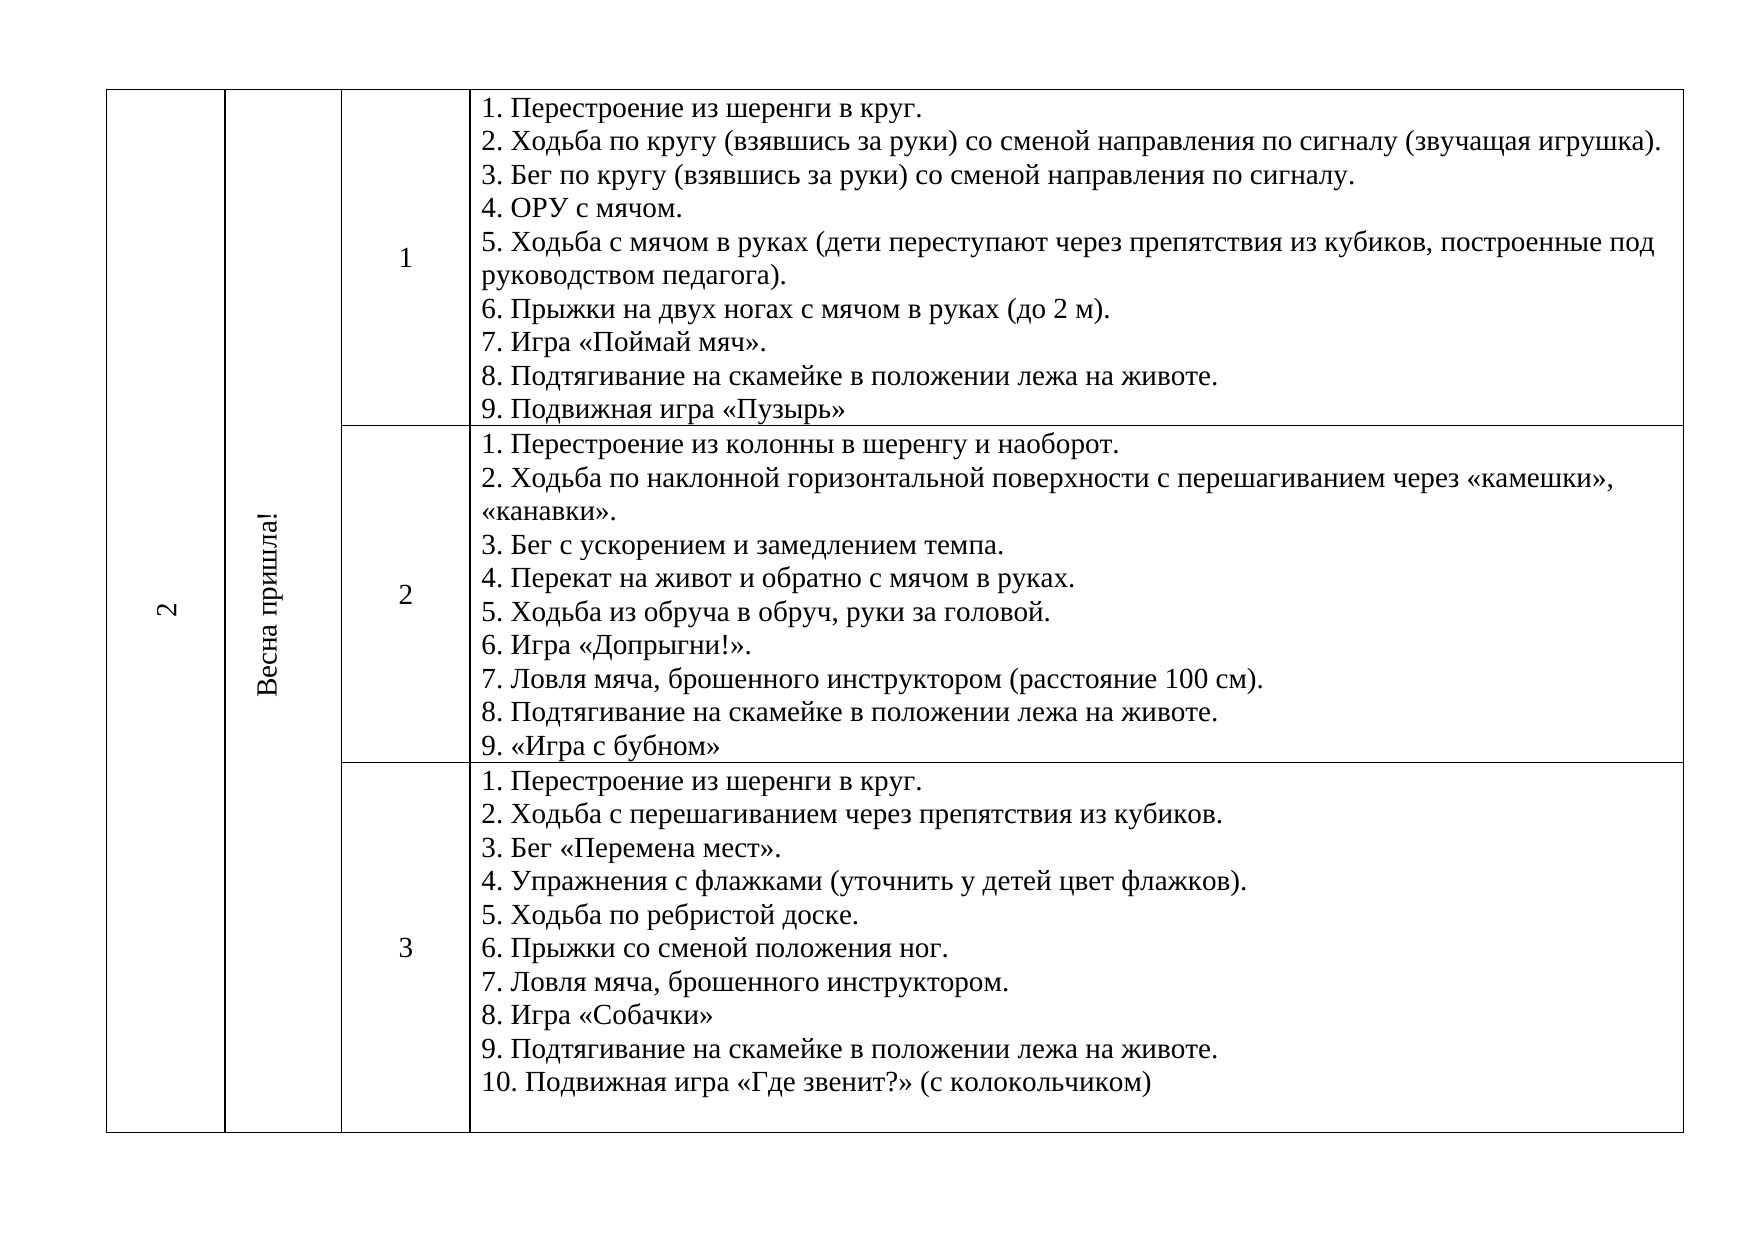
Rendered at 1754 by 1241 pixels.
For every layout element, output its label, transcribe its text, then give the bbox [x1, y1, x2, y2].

table_cell 3 [342, 763, 469, 1132]
table_cell Весна пришла! [226, 90, 341, 1132]
table_cell 2 [107, 90, 224, 1132]
table_cell 1. Перестроение из шеренги в круг. 2. Ходьба по кругу (взявшись за руки) со сменой направления по сигналу (звучащая игрушка). 3. Бег по кругу (взявшись за руки) со сменой направления по сигналу. 4. ОРУ с мячом. 5. Ходьба с мячом в руках (дети переступают через препятствия из кубиков, построенные под руководством педагога). 6. Прыжки на двух ногах с мячом в руках (до 2 м). 7. Игра «Поймай мяч». 8. Подтягивание на скамейке в положении лежа на животе. 9. Подвижная игра «Пузырь» [471, 90, 1683, 425]
table_cell 1 [342, 90, 469, 425]
table_cell 1. Перестроение из шеренги в круг. 2. Ходьба с перешагиванием через препятствия из кубиков. 3. Бег «Перемена мест». 4. Упражнения с флажками (уточнить у детей цвет флажков). 5. Ходьба по ребристой доске. 6. Прыжки со сменой положения ног. 7. Ловля мяча, брошенного инструктором. 8. Игра «Собачки» 9. Подтягивание на скамейке в положении лежа на животе. 10. Подвижная игра «Где звенит?» (с колокольчиком) [471, 763, 1683, 1132]
table_cell 2 [342, 426, 469, 762]
table_cell 1. Перестроение из колонны в шеренгу и наоборот. 2. Ходьба по наклонной горизонтальной поверхности с перешагиванием через «камешки», «канавки». 3. Бег с ускорением и замедлением темпа. 4. Перекат на живот и обратно с мячом в руках. 5. Ходьба из обруча в обруч, руки за головой. 6. Игра «Допрыгни!». 7. Ловля мяча, брошенного инструктором (расстояние 100 см). 8. Подтягивание на скамейке в положении лежа на животе. 9. «Игра с бубном» [471, 426, 1683, 762]
